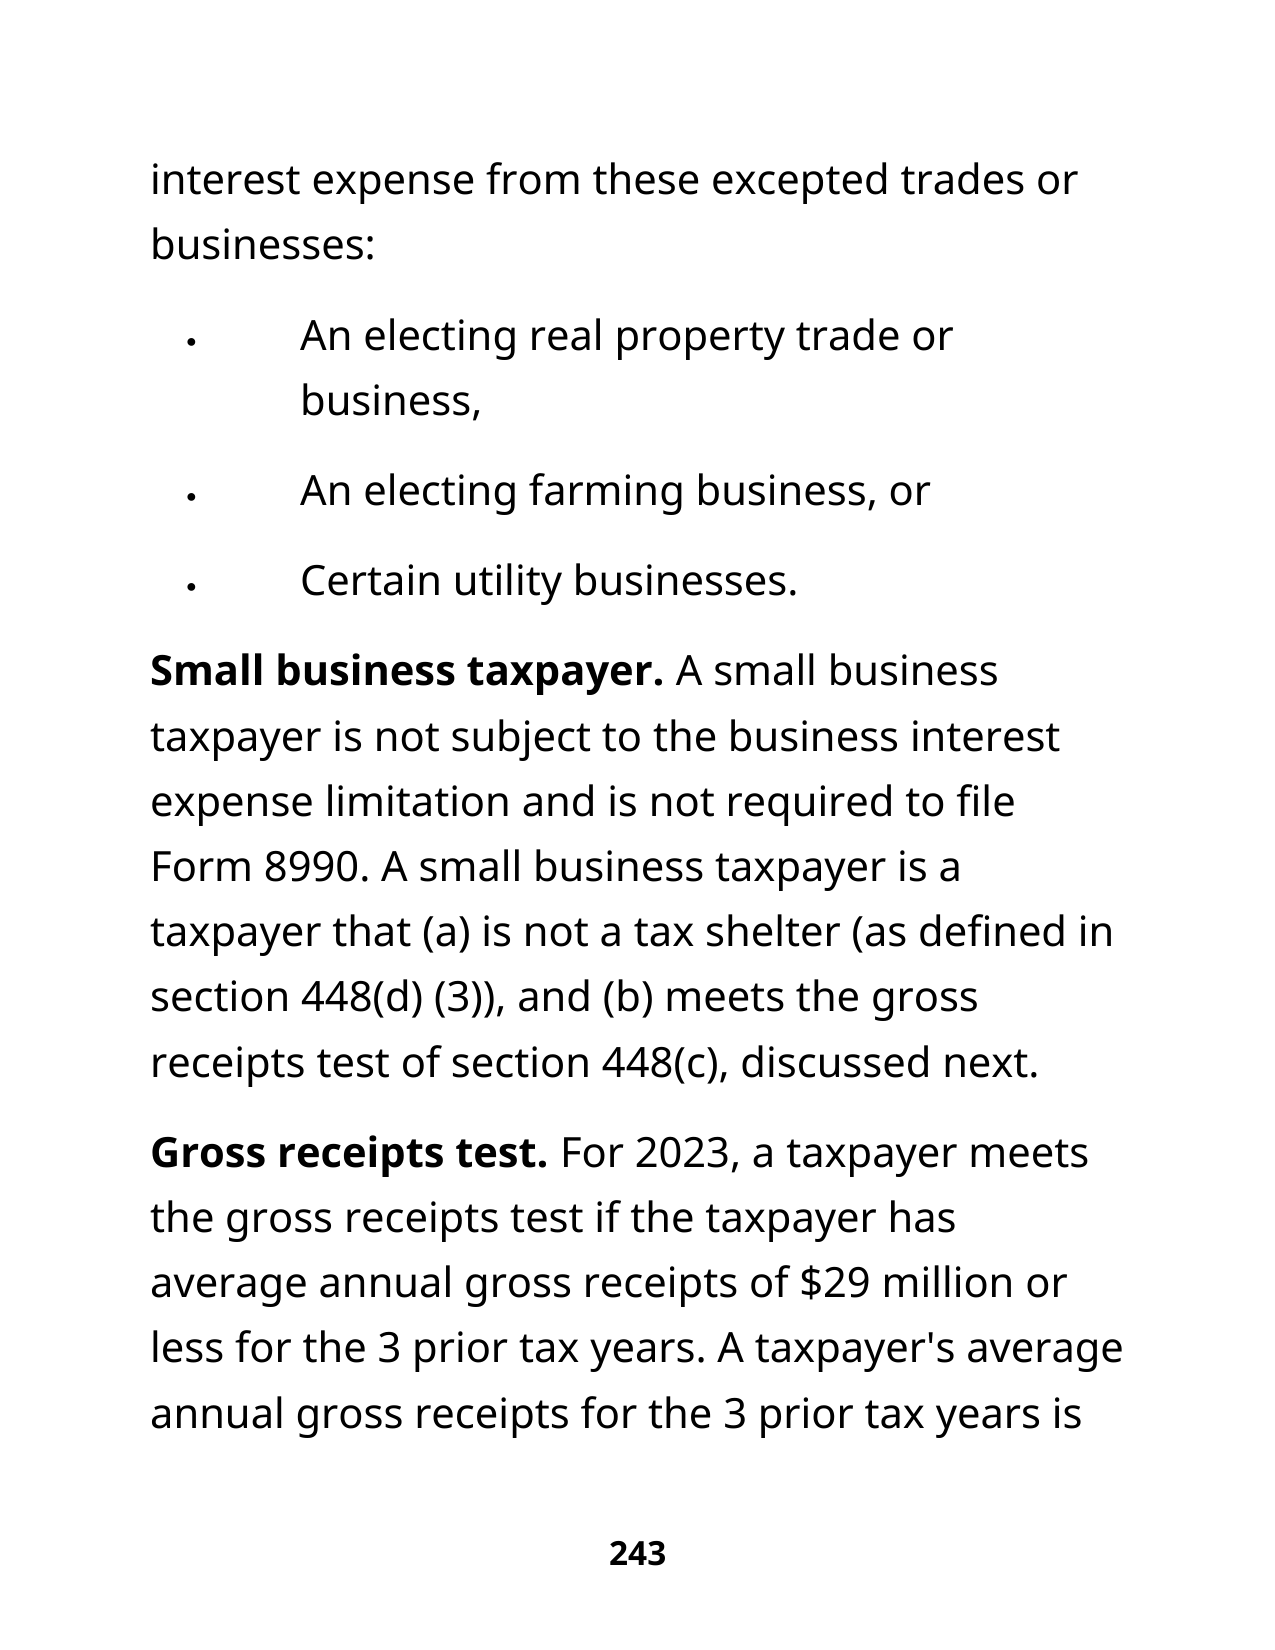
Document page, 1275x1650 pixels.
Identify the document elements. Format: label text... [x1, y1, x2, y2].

text Small business taxpayer. A small business taxpayer is not subject to the business interest expense limitation and is not required to file Form 8990. A small business taxpayer is a taxpayer that (a) is not a tax shelter (as defined in section 448(d) (3)), and (b) meets the gross receipts test of section 448(c), discussed next. [150, 641, 1125, 1089]
text Certain utility businesses. [187, 551, 1125, 608]
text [150, 150, 1125, 272]
text An electing farming business, or [187, 461, 1125, 518]
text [150, 1123, 1125, 1440]
text An electing real property trade or business, [187, 305, 1125, 427]
